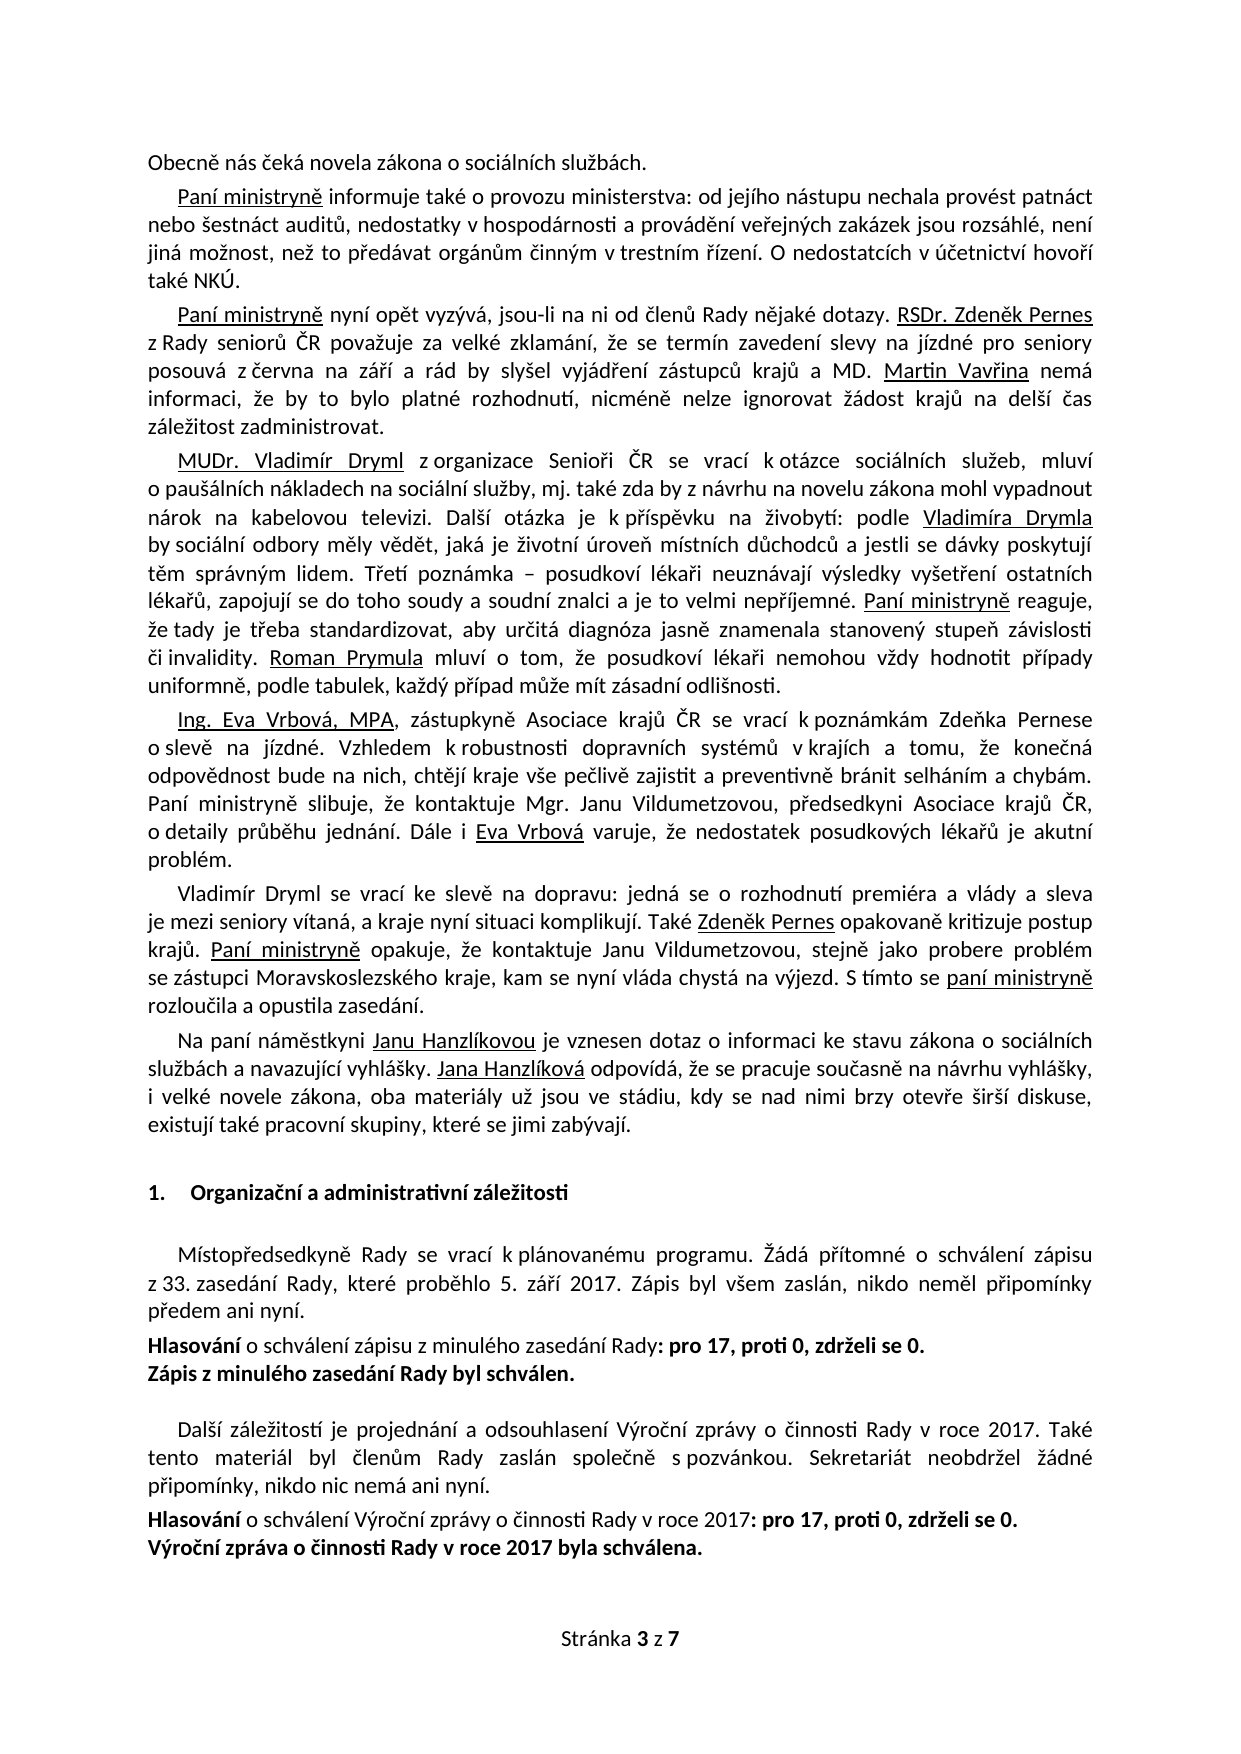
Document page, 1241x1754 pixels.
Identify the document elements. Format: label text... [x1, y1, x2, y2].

list 1. Organizační a administrativní záležitosti [148, 1178, 1093, 1206]
text MUDr. Vladimír Dryml z organizace Senioři ČR se vrací k otázce sociálních služeb, mluví o paušálních nákladech na sociální služby, mj. také zda by z návrhu na novelu zákona mohl vypadnout nárok na kabelovou televizi. Další otázka je k příspěvku na živobytí: podle Vladimíra Drymla by sociální odbory měly vědět, jaká je životní úroveň místních důchodců a jestli se dávky poskytují těm správným lidem. Třetí poznámka – posudkoví lékaři neuznávají výsledky vyšetření ostatních lékařů, zapojují se do toho soudy a soudní znalci a je to velmi nepříjemné. Paní ministryně reaguje, že tady je třeba standardizovat, aby určitá diagnóza jasně znamenala stanovený stupeň závislosti či invalidity. Roman Prymula mluví o tom, že posudkoví lékaři nemohou vždy hodnotit případy uniformně, podle tabulek, každý případ může mít zásadní odlišnosti. [148, 447, 1093, 699]
text Hlasování o schválení Výroční zprávy o činnosti Rady v roce 2017: pro 17, proti 0, zdrželi se 0. [148, 1505, 1093, 1533]
text Výroční zpráva o činnosti Rady v roce 2017 byla schválena. [148, 1533, 1093, 1561]
text Na paní náměstkyni Janu Hanzlíkovou je vznesen dotaz o informaci ke stavu zákona o sociálních službách a navazující vyhlášky. Jana Hanzlíková odpovídá, že se pracuje současně na návrhu vyhlášky, i velké novele zákona, oba materiály už jsou ve stádiu, kdy se nad nimi brzy otevře širší diskuse, existují také pracovní skupiny, které se jimi zabývají. [148, 1026, 1093, 1138]
text Paní ministryně nyní opět vyzývá, jsou-li na ni od členů Rady nějaké dotazy. RSDr. Zdeněk Pernes z Rady seniorů ČR považuje za velké zklamání, že se termín zavedení slevy na jízdné pro seniory posouvá z června na září a rád by slyšel vyjádření zástupců krajů a MD. Martin Vavřina nemá informaci, že by to bylo platné rozhodnutí, nicméně nelze ignorovat žádost krajů na delší čas záležitost zadministrovat. [148, 300, 1093, 440]
text Ing. Eva Vrbová, MPA, zástupkyně Asociace krajů ČR se vrací k poznámkám Zdeňka Pernese o slevě na jízdné. Vzhledem k robustnosti dopravních systémů v krajích a tomu, že konečná odpovědnost bude na nich, chtějí kraje vše pečlivě zajistit a preventivně bránit selháním a chybám. Paní ministryně slibuje, že kontaktuje Mgr. Janu Vildumetzovou, předsedkyni Asociace krajů ČR, o detaily průběhu jednání. Dále i Eva Vrbová varuje, že nedostatek posudkových lékařů je akutní problém. [148, 705, 1093, 873]
text Paní ministryně informuje také o provozu ministerstva: od jejího nástupu nechala provést patnáct nebo šestnáct auditů, nedostatky v hospodárnosti a provádění veřejných zakázek jsou rozsáhlé, není jiná možnost, než to předávat orgánům činným v trestním řízení. O nedostatcích v účetnictví hovoří také NKÚ. [148, 182, 1093, 294]
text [148, 148, 1093, 176]
text Další záležitostí je projednání a odsouhlasení Výroční zprávy o činnosti Rady v roce 2017. Také tento materiál byl členům Rady zaslán společně s pozvánkou. Sekretariát neobdržel žádné připomínky, nikdo nic nemá ani nyní. [148, 1415, 1093, 1499]
text Místopředsedkyně Rady se vrací k plánovanému programu. Žádá přítomné o schválení zápisu z 33. zasedání Rady, které proběhlo 5. září 2017. Zápis byl všem zaslán, nikdo neměl připomínky předem ani nyní. [148, 1241, 1093, 1325]
text Zápis z minulého zasedání Rady byl schválen. [148, 1359, 1093, 1387]
text Hlasování o schválení zápisu z minulého zasedání Rady: pro 17, proti 0, zdrželi se 0. [148, 1331, 1093, 1359]
text Vladimír Dryml se vrací ke slevě na dopravu: jedná se o rozhodnutí premiéra a vlády a sleva je mezi seniory vítaná, a kraje nyní situaci komplikují. Také Zdeněk Pernes opakovaně kritizuje postup krajů. Paní ministryně opakuje, že kontaktuje Janu Vildumetzovou, stejně jako probere problém se zástupci Moravskoslezského kraje, kam se nyní vláda chystá na výjezd. S tímto se paní ministryně rozloučila a opustila zasedání. [148, 879, 1093, 1019]
